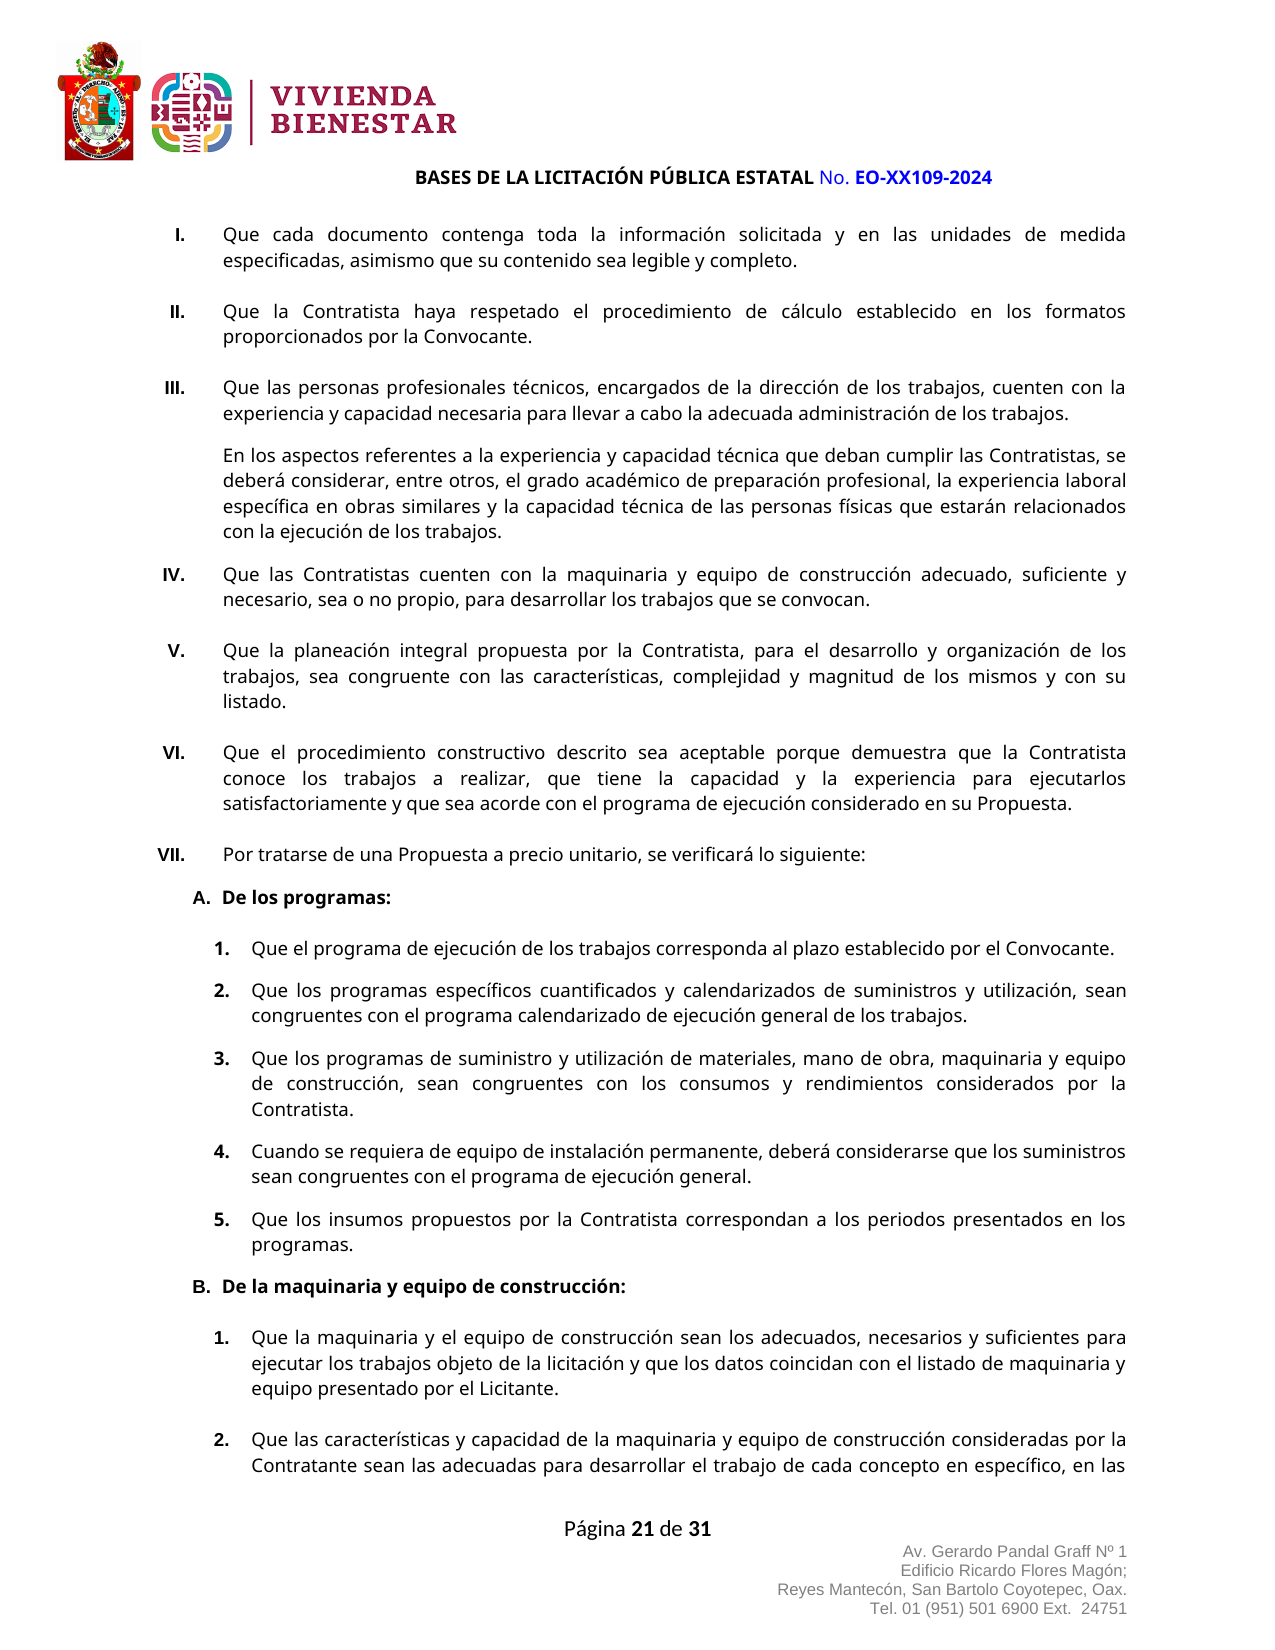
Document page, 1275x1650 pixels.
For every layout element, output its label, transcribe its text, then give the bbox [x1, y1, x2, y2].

list Que los insumos propuestos por la Contratista correspondan a los periodos presentados en los programas. [214, 1206, 1127, 1257]
list Que el procedimiento constructivo descrito sea aceptable porque demuestra que la Contratista conoce los trabajos a realizar, que tiene la capacidad y la experiencia para ejecutarlos satisfactoriamente y que sea acorde con el programa de ejecución considerado en su Propuesta. [185, 740, 1127, 816]
list Que cada documento contenga toda la información solicitada y en las unidades de medida especificadas, asimismo que su contenido sea legible y completo. [185, 221, 1127, 272]
list Que la planeación integral propuesta por la Contratista, para el desarrollo y organización de los trabajos, sea congruente con las características, complejidad y magnitud de los mismos y con su listado. [185, 638, 1127, 714]
list Que la Contratista haya respetado el procedimiento de cálculo establecido en los formatos proporcionados por la Convocante. [185, 298, 1127, 349]
list Que las personas profesionales técnicos, encargados de la dirección de los trabajos, cuenten con la experiencia y capacidad necesaria para llevar a cabo la adecuada administración de los trabajos. [185, 374, 1127, 426]
list Que la maquinaria y el equipo de construcción sean los adecuados, necesarios y suficientes para ejecutar los trabajos objeto de la licitación y que los datos coincidan con el listado de maquinaria y equipo presentado por el Licitante. [214, 1324, 1127, 1401]
list Que los programas de suministro y utilización de materiales, mano de obra, maquinaria y equipo de construcción, sean congruentes con los consumos y rendimientos considerados por la Contratista. [214, 1045, 1127, 1121]
picture [55, 41, 143, 163]
list Cuando se requiera de equipo de instalación permanente, deberá considerarse que los suministros sean congruentes con el programa de ejecución general. [214, 1138, 1127, 1189]
list Por tratarse de una Propuesta a precio unitario, se verificará lo siguiente: [185, 842, 1127, 867]
list Que las Contratistas cuenten con la maquinaria y equipo de construcción adecuado, suficiente y necesario, sea o no propio, para desarrollar los trabajos que se convocan. [185, 561, 1127, 612]
picture [147, 64, 473, 161]
list De los programas: [192, 884, 1127, 909]
text En los aspectos referentes a la experiencia y capacidad técnica que deban cumplir las Contratistas, se deberá considerar, entre otros, el grado académico de preparación profesional, la experiencia laboral específica en obras similares y la capacidad técnica de las personas físicas que estarán relacionados con la ejecución de los trabajos. [223, 442, 1127, 544]
list Que el programa de ejecución de los trabajos corresponda al plazo establecido por el Convocante. [214, 935, 1127, 961]
list Que los programas específicos cuantificados y calendarizados de suministros y utilización, sean congruentes con el programa calendarizado de ejecución general de los trabajos. [214, 977, 1127, 1028]
list De la maquinaria y equipo de construcción: [192, 1273, 1127, 1299]
